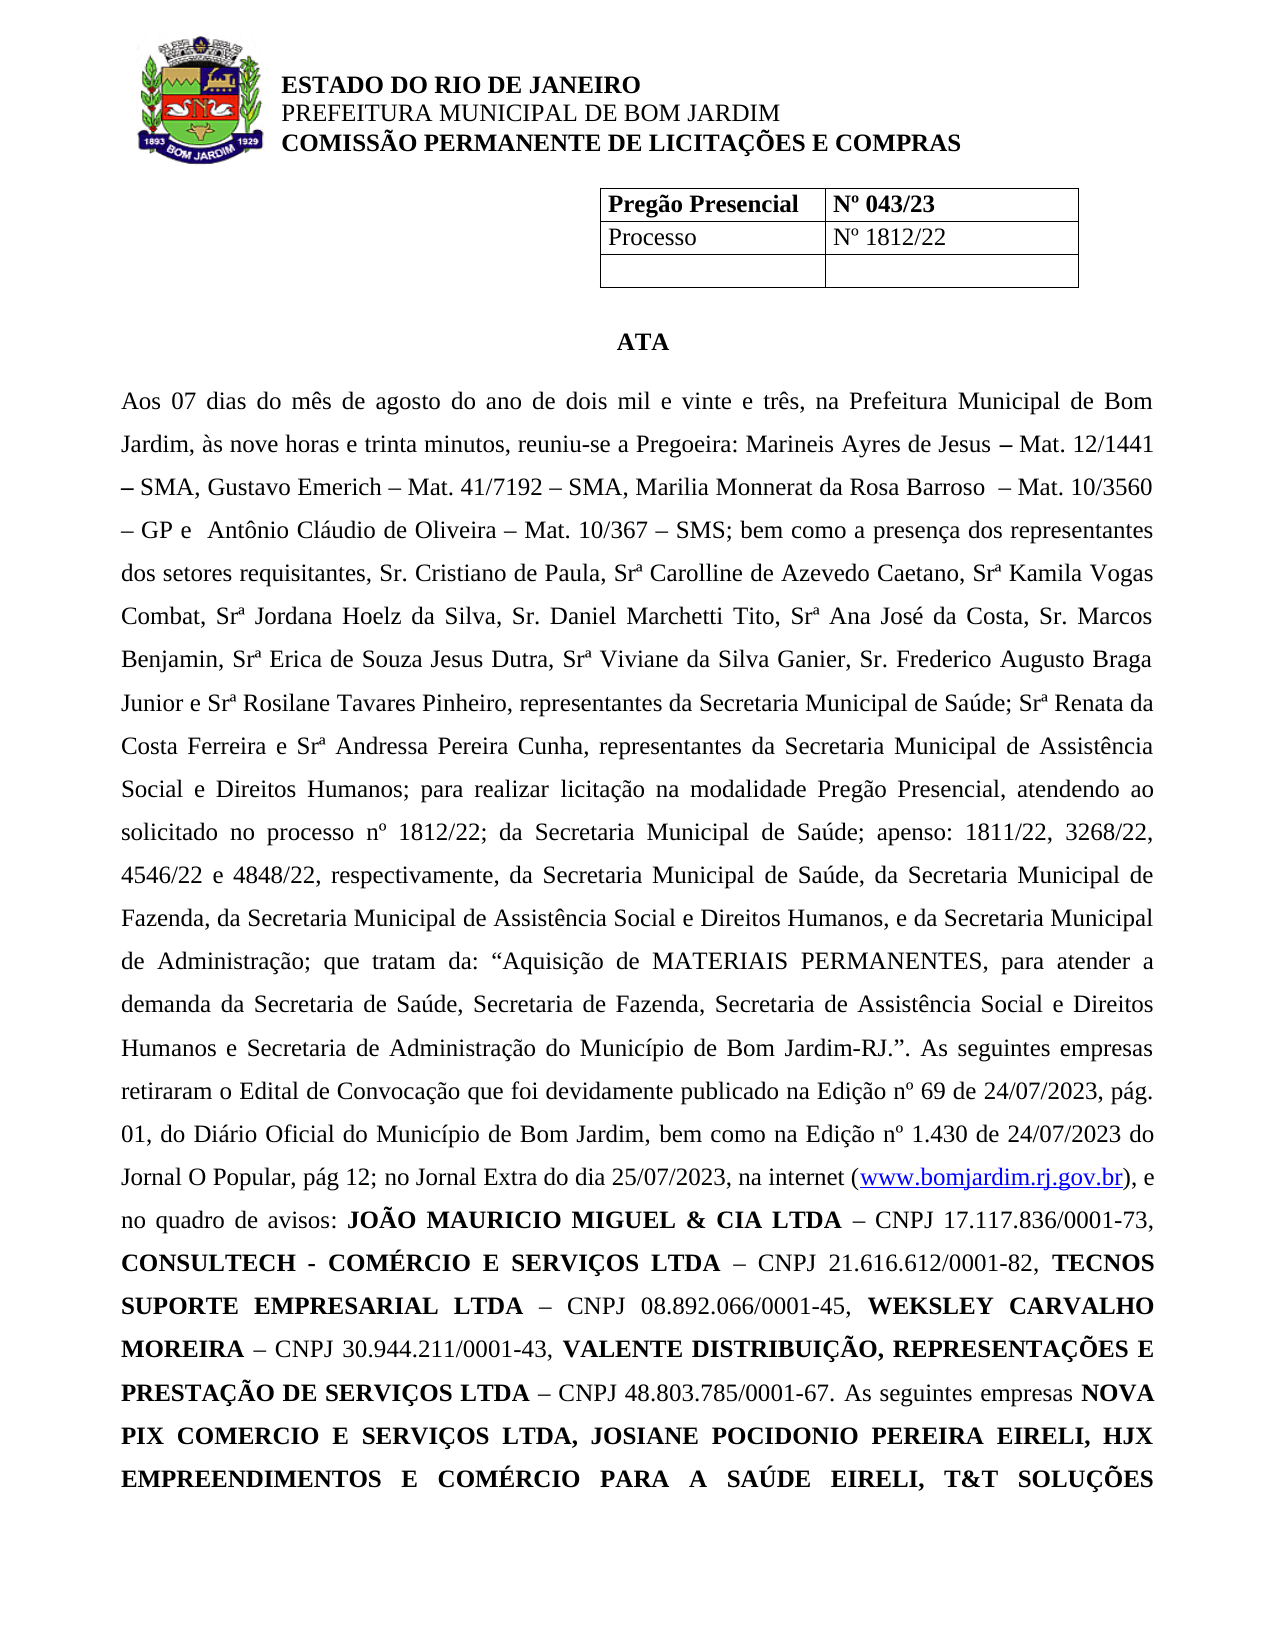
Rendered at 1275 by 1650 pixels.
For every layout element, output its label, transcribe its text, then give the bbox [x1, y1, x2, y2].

picture [135, 34, 266, 166]
table_header Nº 043/23 [826, 189, 1078, 221]
table_cell [826, 255, 1078, 287]
table_cell Processo [601, 222, 825, 254]
table_cell Nº 1812/22 [826, 222, 1078, 254]
table_cell [601, 255, 825, 287]
table_header Pregão Presencial [601, 189, 825, 221]
subtitle ATA [600, 327, 686, 356]
